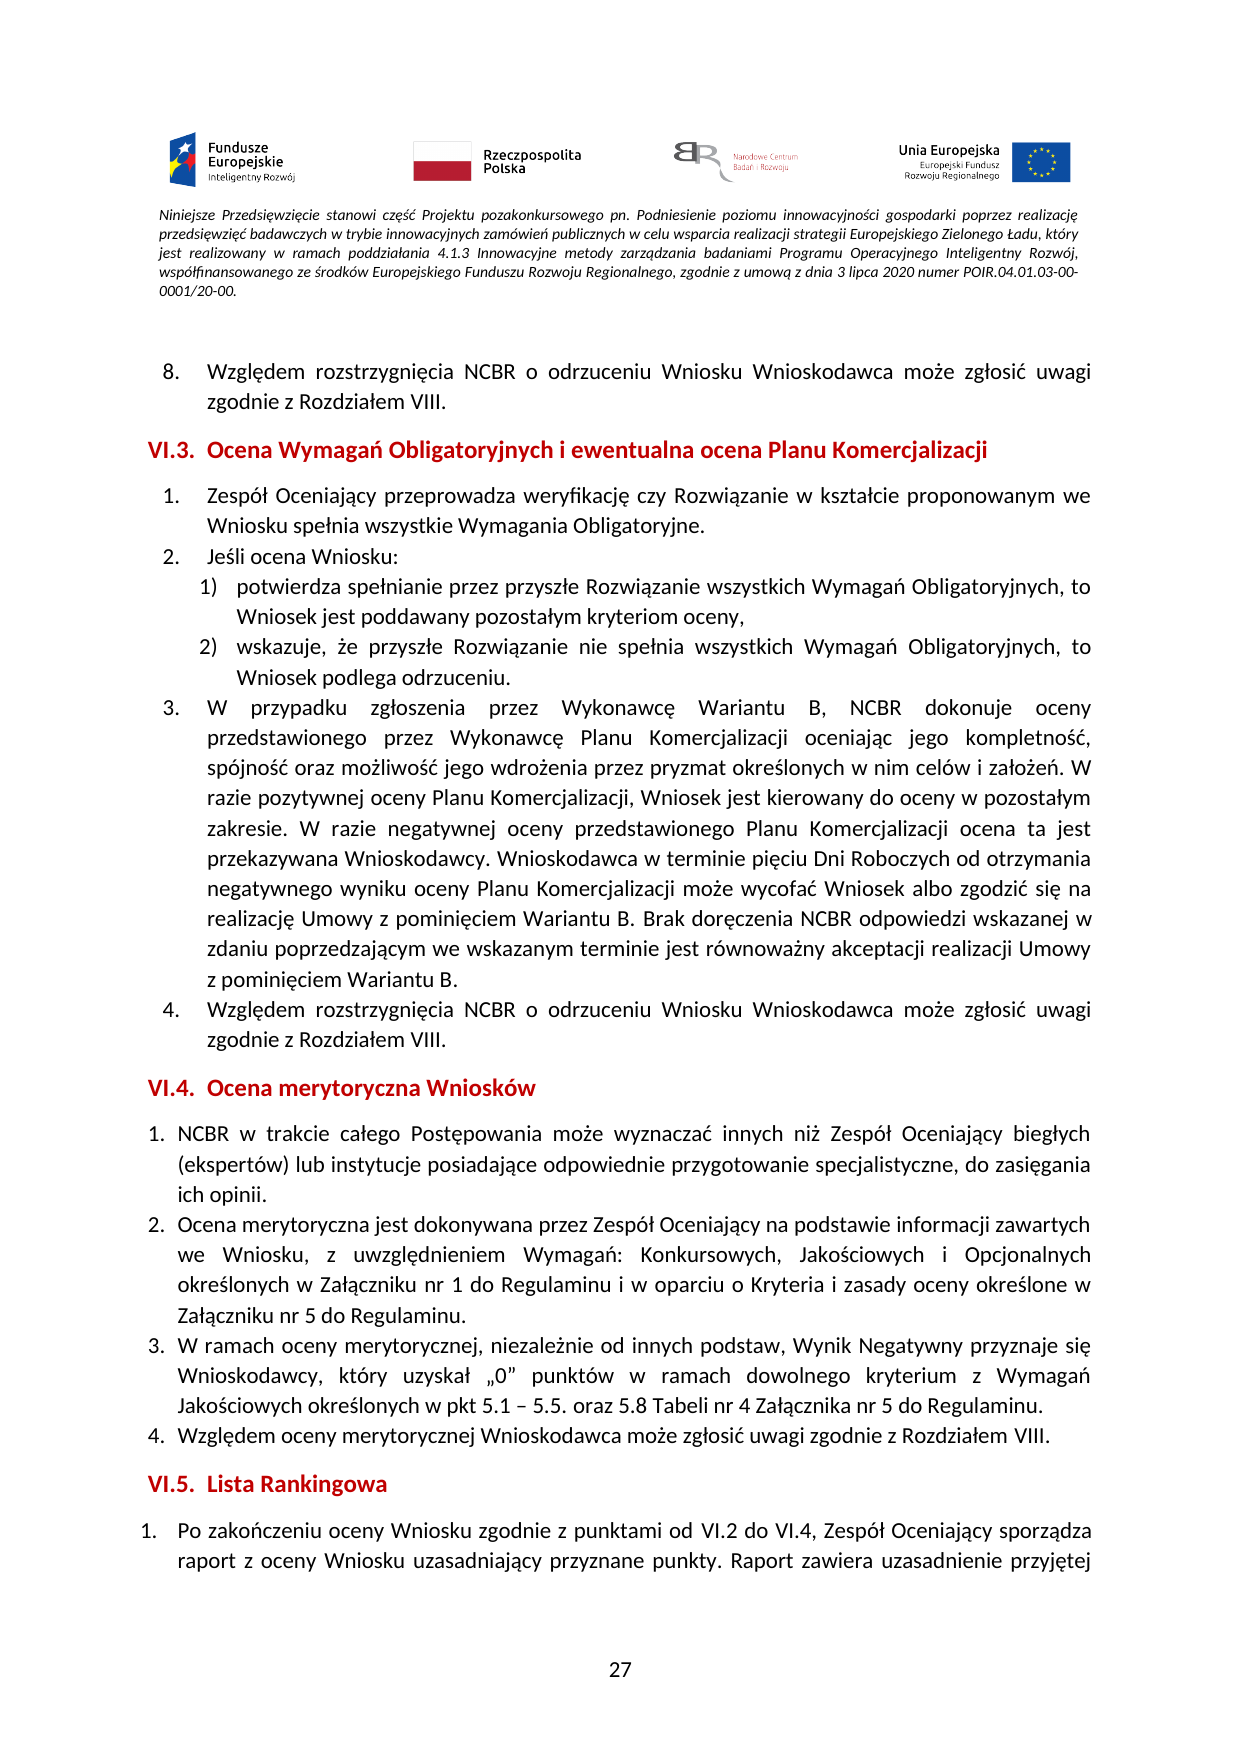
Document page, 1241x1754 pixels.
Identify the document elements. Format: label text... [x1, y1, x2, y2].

list Względem oceny merytorycznej Wnioskodawca może zgłosić uwagi zgodnie z Rozdziałem VIII. [148, 1422, 1092, 1449]
list wskazuje, że przyszłe Rozwiązanie nie spełnia wszystkich Wymagań Obligatoryjnych, to Wniosek podlega odrzuceniu. [199, 632, 1092, 691]
list Jeśli ocena Wniosku: [162, 542, 1092, 570]
list W ramach oceny merytorycznej, niezależnie od innych podstaw, Wynik Negatywny przyznaje się Wnioskodawcy, który uzyskał „0” punktów w ramach dowolnego kryterium z Wymagań Jakościowych określonych w pkt 5.1 – 5.5. oraz 5.8 Tabeli nr 4 Załącznika nr 5 do Regulaminu. [148, 1331, 1092, 1419]
subtitle Ocena Wymagań Obligatoryjnych i ewentualna ocena Planu Komercjalizacji [148, 434, 1092, 464]
list Względem rozstrzygnięcia NCBR o odrzuceniu Wniosku Wnioskodawca może zgłosić uwagi zgodnie z Rozdziałem VIII. [162, 357, 1092, 415]
subtitle Lista Rankingowa [148, 1468, 1092, 1499]
list Zespół Oceniający przeprowadza weryfikację czy Rozwiązanie w kształcie proponowanym we Wniosku spełnia wszystkie Wymagania Obligatoryjne. [162, 481, 1092, 539]
list Względem rozstrzygnięcia NCBR o odrzuceniu Wniosku Wnioskodawca może zgłosić uwagi zgodnie z Rozdziałem VIII. [162, 995, 1092, 1053]
list potwierdza spełnianie przez przyszłe Rozwiązanie wszystkich Wymagań Obligatoryjnych, to Wniosek jest poddawany pozostałym kryteriom oceny, [199, 572, 1092, 630]
subtitle Ocena merytoryczna Wniosków [148, 1072, 1092, 1102]
list Ocena merytoryczna jest dokonywana przez Zespół Oceniający na podstawie informacji zawartych we Wniosku, z uwzględnieniem Wymagań: Konkursowych, Jakościowych i Opcjonalnych określonych w Załączniku nr 1 do Regulaminu i w oparciu o Kryteria i zasady oceny określone w Załączniku nr 5 do Regulaminu. [148, 1210, 1092, 1329]
list NCBR w trakcie całego Postępowania może wyznaczać innych niż Zespół Oceniający biegłych (ekspertów) lub instytucje posiadające odpowiednie przygotowanie specjalistyczne, do zasięgania ich opinii. [148, 1119, 1092, 1208]
list W przypadku zgłoszenia przez Wykonawcę Wariantu B, NCBR dokonuje oceny przedstawionego przez Wykonawcę Planu Komercjalizacji oceniając jego kompletność, spójność oraz możliwość jego wdrożenia przez pryzmat określonych w nim celów i założeń. W razie pozytywnej oceny Planu Komercjalizacji, Wniosek jest kierowany do oceny w pozostałym zakresie. W razie negatywnej oceny przedstawionego Planu Komercjalizacji ocena ta jest przekazywana Wnioskodawcy. Wnioskodawca w terminie pięciu Dni Roboczych od otrzymania negatywnego wyniku oceny Planu Komercjalizacji może wycofać Wniosek albo zgodzić się na realizację Umowy z pominięciem Wariantu B. Brak doręczenia NCBR odpowiedzi wskazanej w zdaniu poprzedzającym we wskazanym terminie jest równoważny akceptacji realizacji Umowy z pominięciem Wariantu B. [162, 693, 1092, 993]
picture [169, 132, 1071, 187]
